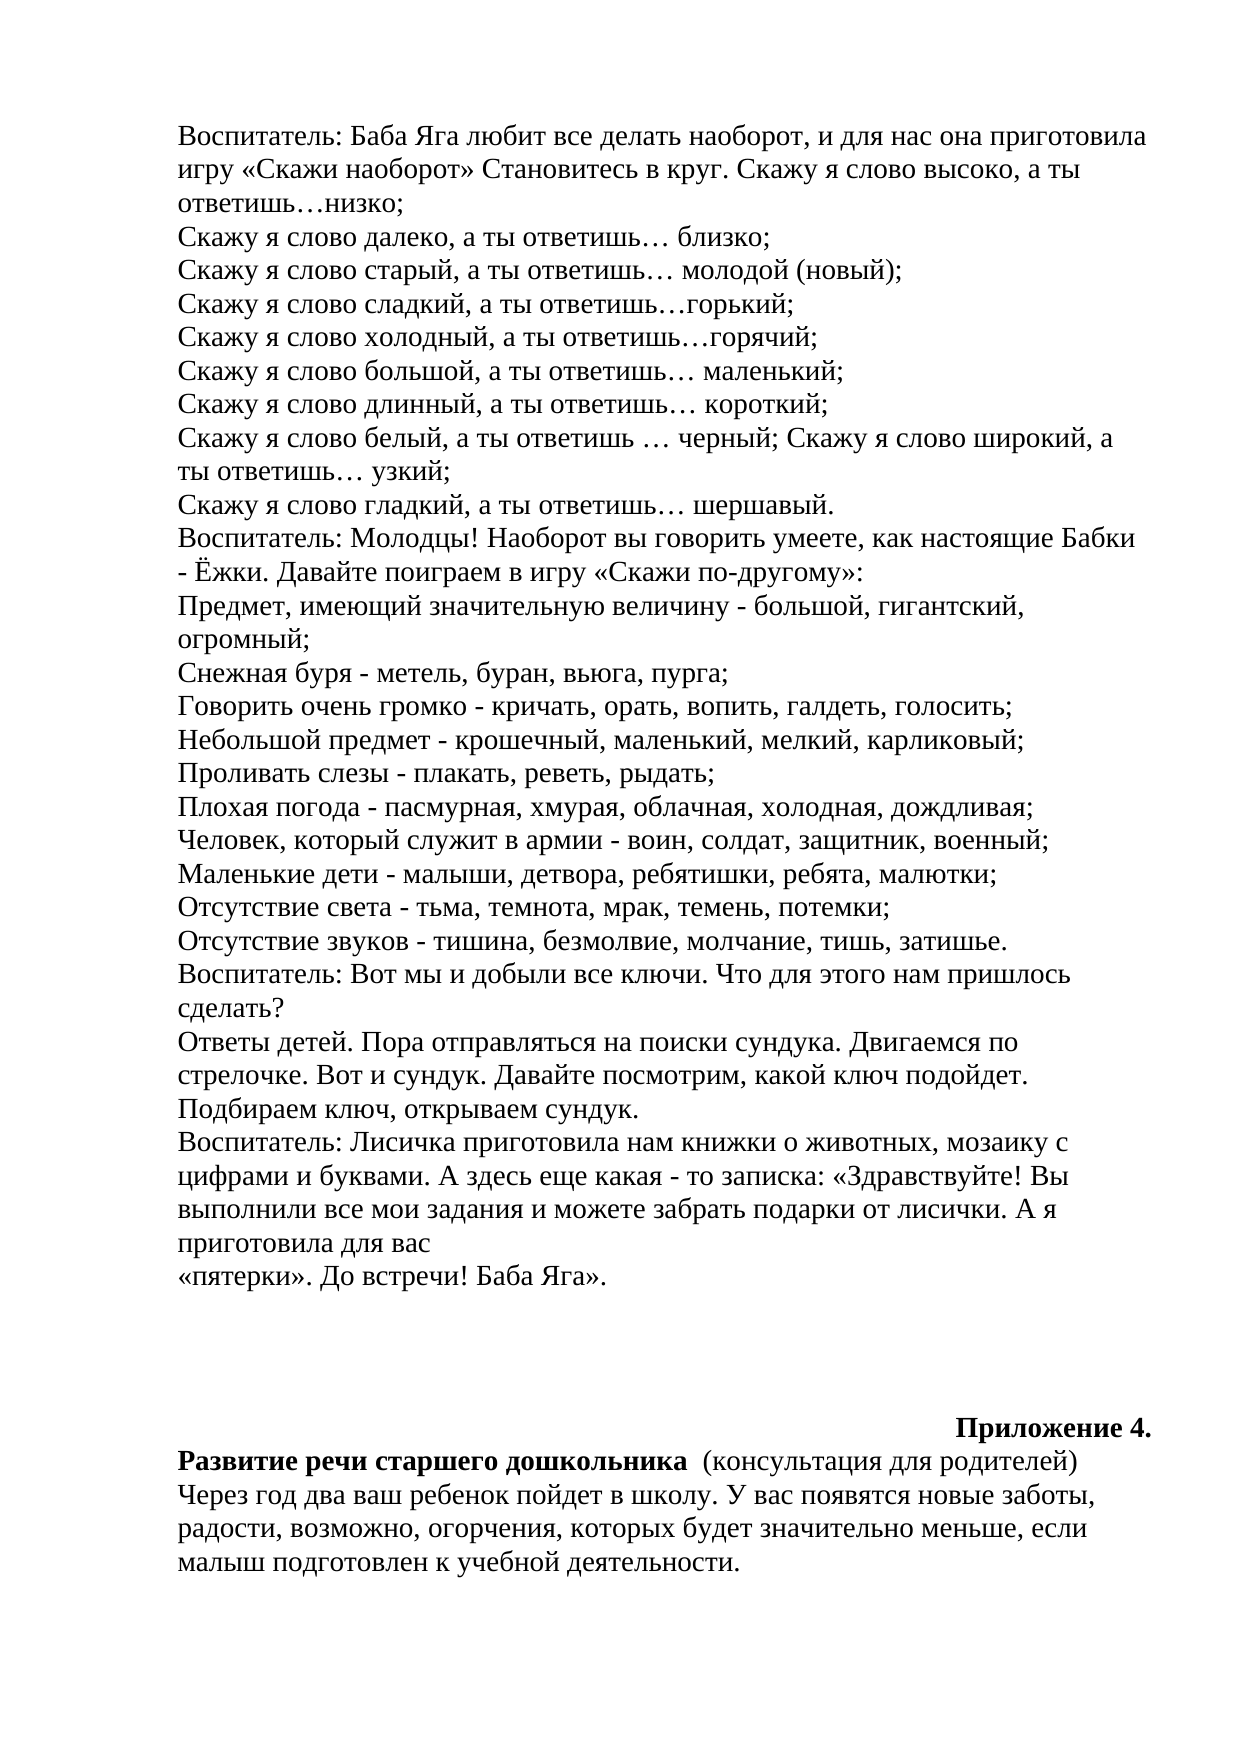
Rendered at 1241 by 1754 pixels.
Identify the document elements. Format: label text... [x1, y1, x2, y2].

text Отсутствие света - тьма, темнота, мрак, темень, потемки; [177, 889, 1152, 923]
text Скажу я слово сладкий, а ты ответишь…горький; [177, 286, 1152, 319]
text Скажу я слово большой, а ты ответишь… маленький; [177, 353, 1152, 386]
text Маленькие дети - малыши, детвора, ребятишки, ребята, малютки; [177, 856, 1152, 889]
text Проливать слезы - плакать, реветь, рыдать; [177, 755, 1152, 789]
text Скажу я слово длинный, а ты ответишь… короткий; [177, 386, 1152, 420]
text Воспитатель: Баба Яга любит все делать наоборот, и для нас она приготовила игру «Скажи наоборот» Становитесь в круг. Скажу я слово высоко, а ты ответишь…низко; [177, 118, 1152, 219]
text Говорить очень громко - кричать, орать, вопить, галдеть, голосить; [177, 688, 1152, 722]
text Скажу я слово старый, а ты ответишь… молодой (новый); [177, 252, 1152, 286]
text Воспитатель: Лисичка приготовила нам книжки о животных, мозаику с цифрами и буквами. А здесь еще какая - то записка: «Здравствуйте! Вы выполнили все мои задания и можете забрать подарки от лисички. А я приготовила для вас [177, 1124, 1152, 1258]
text Человек, который служит в армии - воин, солдат, защитник, военный; [177, 822, 1152, 856]
text Воспитатель: Молодцы! Наоборот вы говорить умеете, как настоящие Бабки - Ёжки. Давайте поиграем в игру «Скажи по-другому»: [177, 521, 1152, 588]
text Отсутствие звуков - тишина, безмолвие, молчание, тишь, затишье. [177, 923, 1152, 957]
text Скажу я слово далеко, а ты ответишь… близко; [177, 219, 1152, 252]
text Скажу я слово холодный, а ты ответишь…горячий; [177, 319, 1152, 353]
text Снежная буря - метель, буран, вьюга, пурга; [177, 655, 1152, 688]
text Плохая погода - пасмурная, хмурая, облачная, холодная, дождливая; [177, 789, 1152, 822]
text Воспитатель: Вот мы и добыли все ключи. Что для этого нам пришлось сделать? [177, 957, 1152, 1024]
text Приложение 4. [177, 1410, 1152, 1443]
text Предмет, имеющий значительную величину - большой, гигантский, огромный; [177, 588, 1152, 655]
text Ответы детей. Пора отправляться на поиски сундука. Двигаемся по стрелочке. Вот и сундук. Давайте посмотрим, какой ключ подойдет. Подбираем ключ, открываем сундук. [177, 1024, 1152, 1124]
text Небольшой предмет - крошечный, маленький, мелкий, карликовый; [177, 722, 1152, 755]
text Развитие речи старшего дошкольника (консультация для родителей) Через год два ваш ребенок пойдет в школу. У вас появятся новые заботы, радости, возможно, огорчения, которых будет значительно меньше, если малыш подготовлен к учебной деятельности. [177, 1443, 1152, 1577]
text «пятерки». До встречи! Баба Яга». [177, 1258, 1152, 1292]
text Скажу я слово белый, а ты ответишь … черный; Скажу я слово широкий, а ты ответишь… узкий; [177, 420, 1152, 487]
text Скажу я слово гладкий, а ты ответишь… шершавый. [177, 487, 1152, 521]
